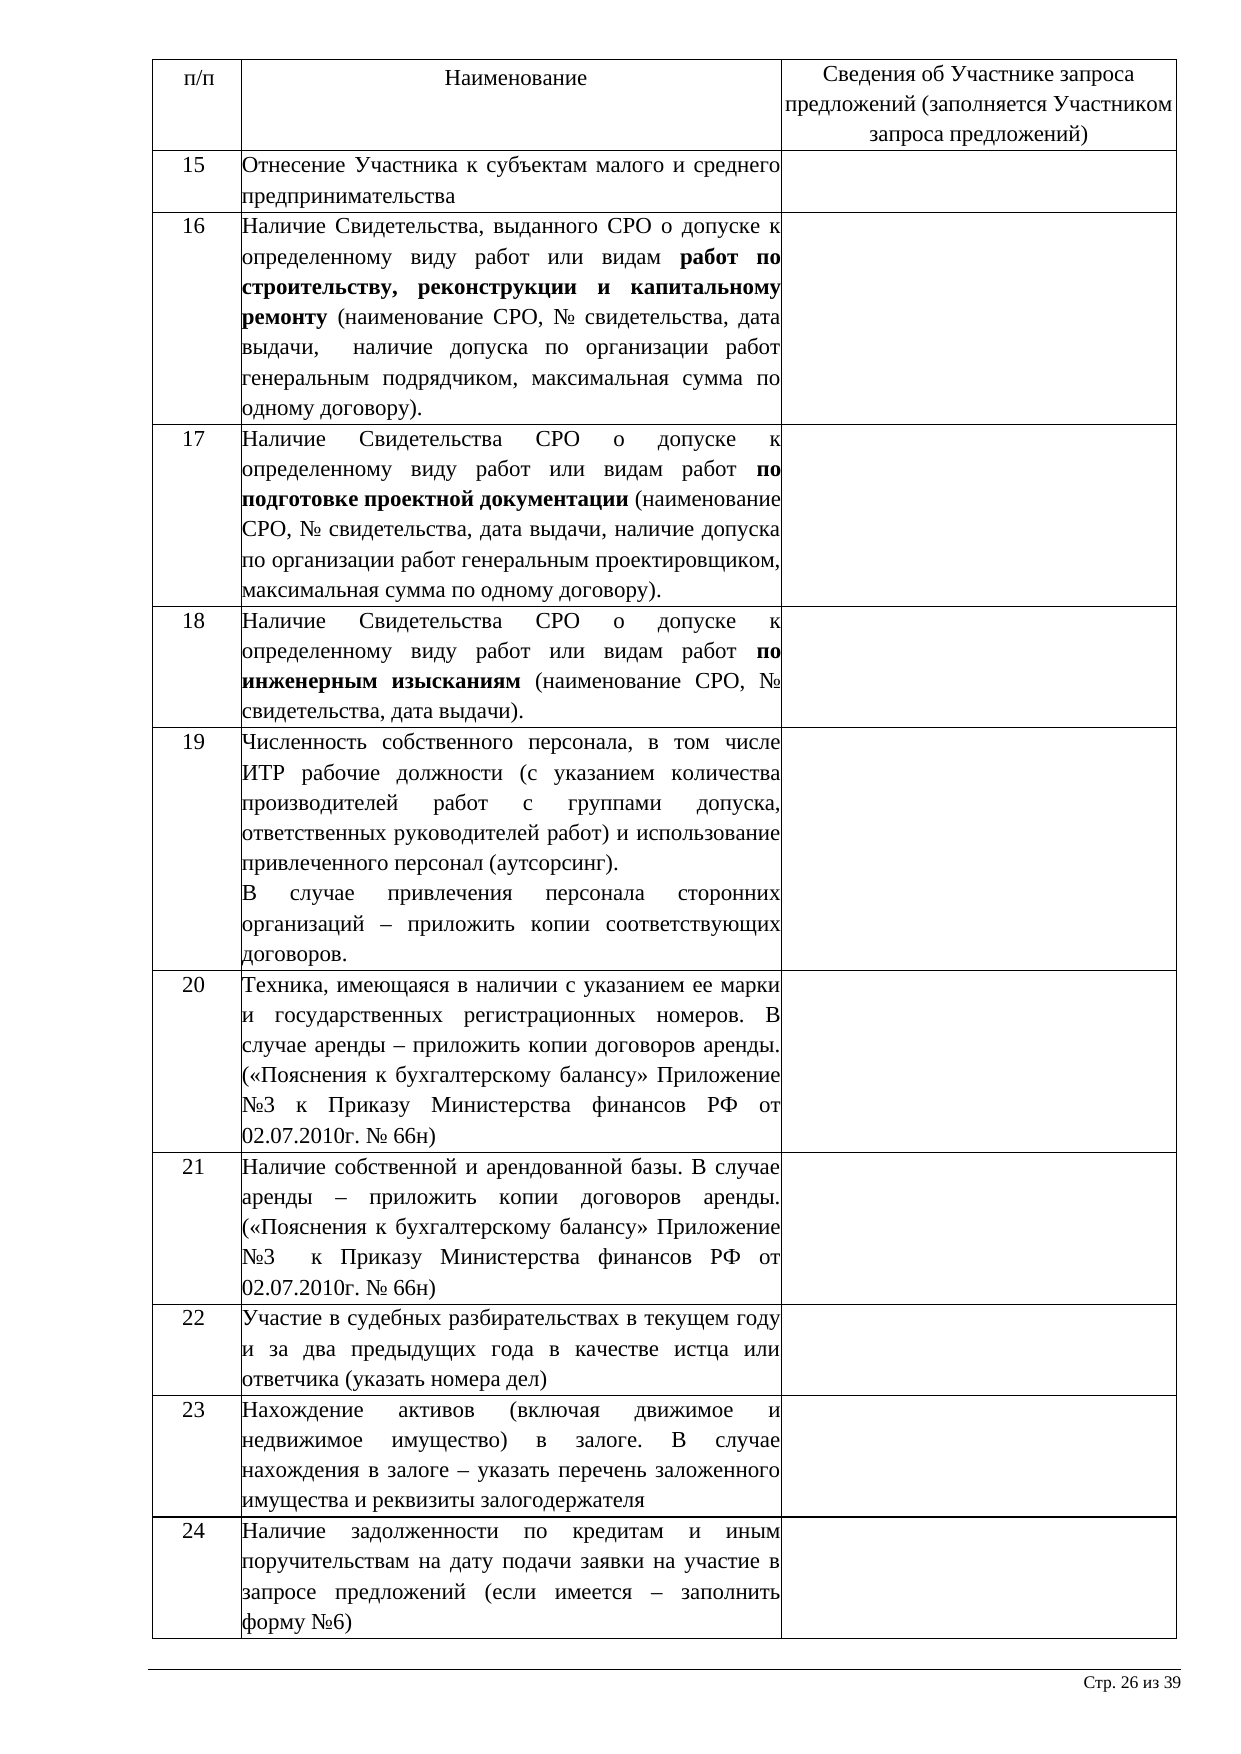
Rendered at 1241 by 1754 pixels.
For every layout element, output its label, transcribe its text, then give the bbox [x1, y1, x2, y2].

table_cell 18 [153, 607, 241, 727]
table_cell Отнесение Участника к субъектам малого и среднего предпринимательства [242, 151, 781, 212]
table_cell [782, 213, 1176, 424]
table_cell Наличие собственной и арендованной базы. В случае аренды – приложить копии договоров аренды. («Пояснения к бухгалтерскому балансу» Приложение №3 к Приказу Министерства финансов РФ от 02.07.2010г. № 66н) [242, 1153, 781, 1303]
table_cell Участие в судебных разбирательствах в текущем году и за два предыдущих года в качестве истца или ответчика (указать номера дел) [242, 1305, 781, 1395]
table_cell [782, 728, 1176, 970]
table_cell 20 [153, 971, 241, 1152]
table_cell [782, 1153, 1176, 1303]
table_cell 16 [153, 213, 241, 424]
table_cell [782, 425, 1176, 606]
table_cell [782, 607, 1176, 727]
table_cell Техника, имеющаяся в наличии с указанием ее марки и государственных регистрационных номеров. В случае аренды – приложить копии договоров аренды. («Пояснения к бухгалтерскому балансу» Приложение №3 к Приказу Министерства финансов РФ от 02.07.2010г. № 66н) [242, 971, 781, 1152]
table_cell [782, 1518, 1176, 1638]
table_cell Наличие задолженности по кредитам и иным поручительствам на дату подачи заявки на участие в запросе предложений (если имеется – заполнить форму №6) [242, 1518, 781, 1638]
table_cell 15 [153, 151, 241, 212]
table_header Сведения об Участнике запроса предложений (заполняется Участником запроса предложений) [782, 60, 1176, 150]
table_cell 21 [153, 1153, 241, 1303]
table_cell [782, 1305, 1176, 1395]
table_header Наименование [242, 60, 781, 150]
table_cell [782, 1396, 1176, 1516]
table_cell Наличие Свидетельства, выданного СРО о допуске к определенному виду работ или видам работ по строительству, реконструкции и капитальному ремонту (наименование СРО, № свидетельства, дата выдачи, наличие допуска по организации работ генеральным подрядчиком, максимальная сумма по одному договору). [242, 213, 781, 424]
table_cell [782, 971, 1176, 1152]
table_cell 22 [153, 1305, 241, 1395]
table_cell 19 [153, 728, 241, 970]
table_cell 24 [153, 1518, 241, 1638]
table_cell Наличие Свидетельства СРО о допуске к определенному виду работ или видам работ по инженерным изысканиям (наименование СРО, № свидетельства, дата выдачи). [242, 607, 781, 727]
table_cell Нахождение активов (включая движимое и недвижимое имущество) в залоге. В случае нахождения в залоге – указать перечень заложенного имущества и реквизиты залогодержателя [242, 1396, 781, 1516]
table_cell 17 [153, 425, 241, 606]
table_cell [782, 151, 1176, 212]
table_cell Численность собственного персонала, в том числе ИТР рабочие должности (с указанием количества производителей работ с группами допуска, ответственных руководителей работ) и использование привлеченного персонал (аутсорсинг). В случае привлечения персонала сторонних организаций – приложить копии соответствующих договоров. [242, 728, 781, 970]
table_header п/п [153, 60, 241, 150]
table_cell 23 [153, 1396, 241, 1516]
table_cell Наличие Свидетельства СРО о допуске к определенному виду работ или видам работ по подготовке проектной документации (наименование СРО, № свидетельства, дата выдачи, наличие допуска по организации работ генеральным проектировщиком, максимальная сумма по одному договору). [242, 425, 781, 606]
